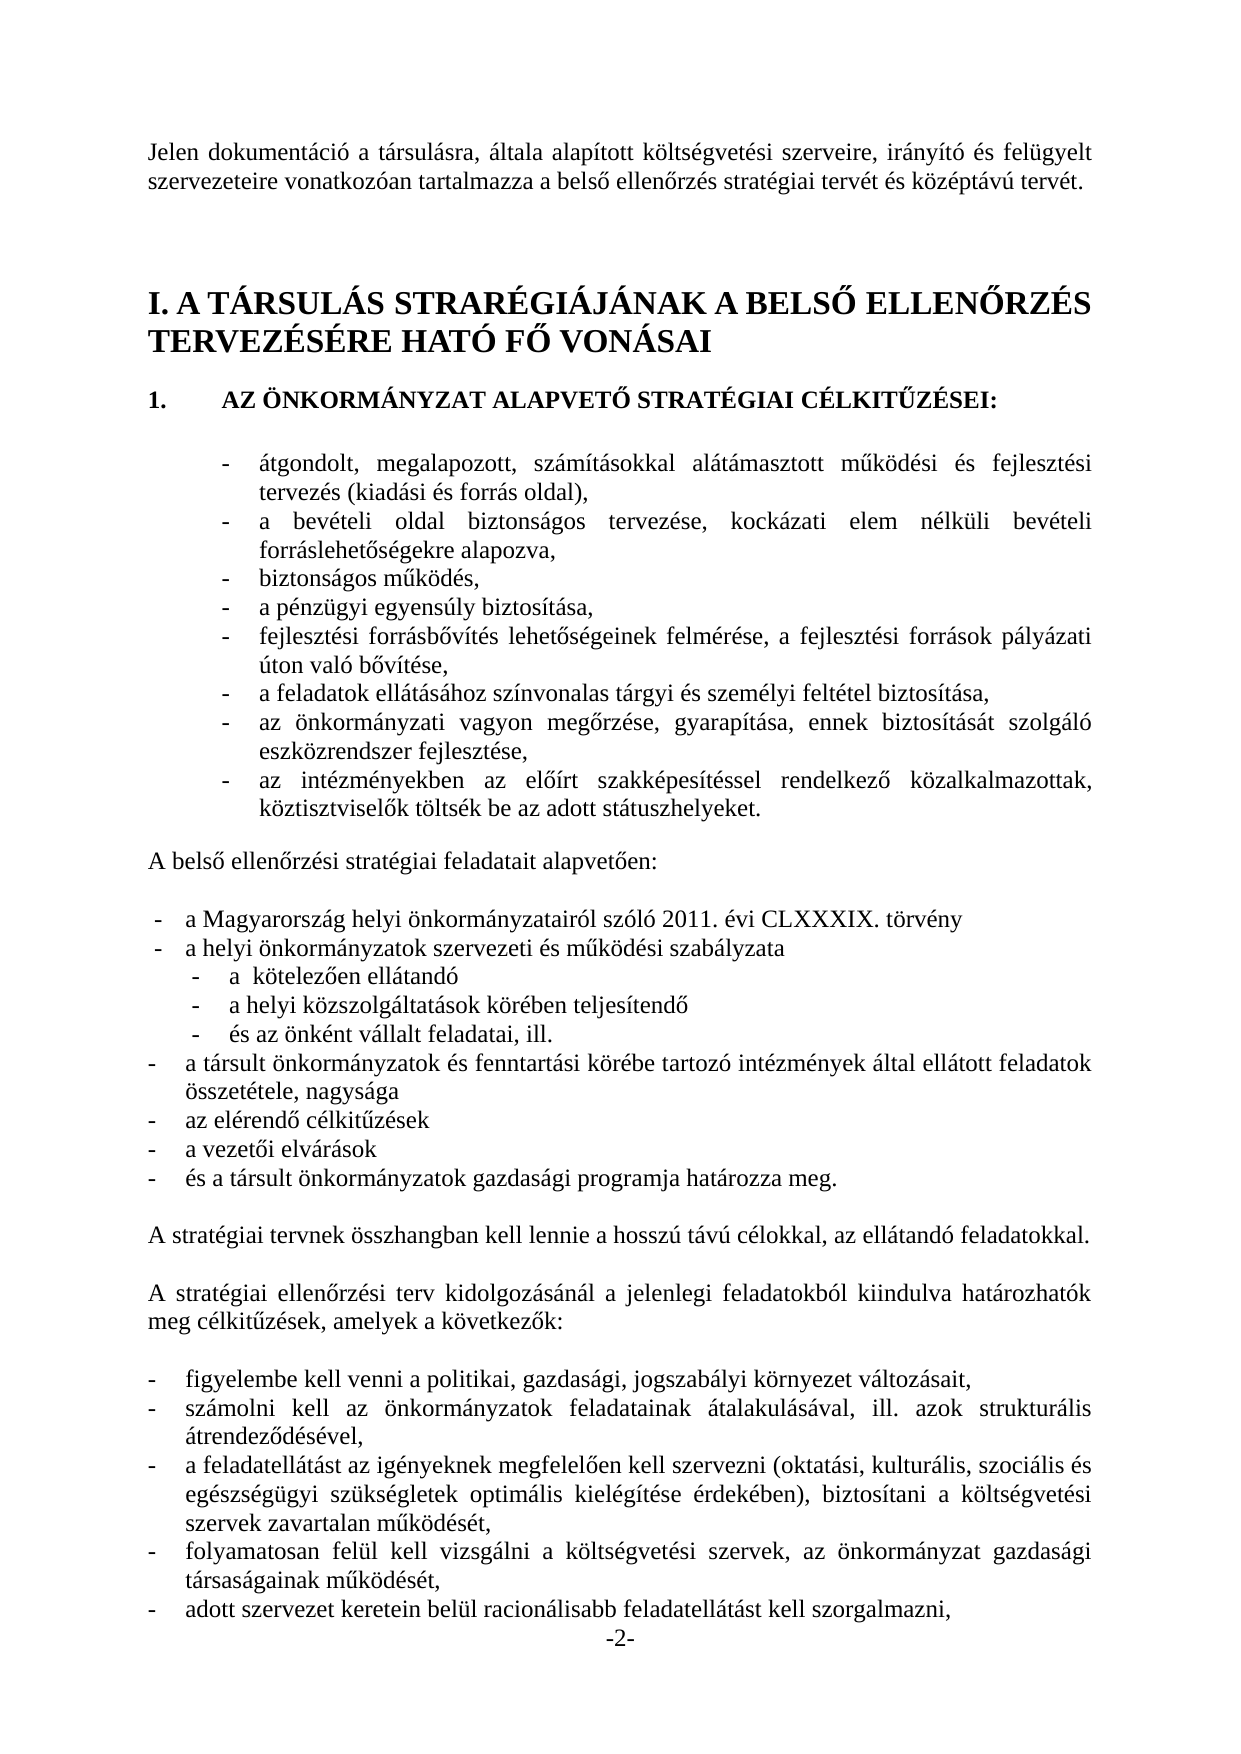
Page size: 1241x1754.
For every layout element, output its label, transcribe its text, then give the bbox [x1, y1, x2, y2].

list fejlesztési forrásbővítés lehetőségeinek felmérése, a fejlesztési források pályázati úton való bővítése, [221, 621, 1093, 678]
list a vezetői elvárások [148, 1134, 1093, 1163]
list az önkormányzati vagyon megőrzése, gyarapítása, ennek biztosítását szolgáló eszközrendszer fejlesztése, [221, 707, 1093, 765]
list és az önként vállalt feladatai, ill. [191, 1019, 1093, 1048]
list adott szervezet keretein belül racionálisabb feladatellátást kell szorgalmazni, [148, 1594, 1093, 1623]
list az intézményekben az előírt szakképesítéssel rendelkező közalkalmazottak, köztisztviselők töltsék be az adott státuszhelyeket. [221, 765, 1093, 822]
text A stratégiai tervnek összhangban kell lennie a hosszú távú célokkal, az ellátandó feladatokkal. [148, 1220, 1093, 1249]
list a helyi önkormányzatok szervezeti és működési szabályzata [154, 933, 1093, 961]
list a feladatellátást az igényeknek megfelelően kell szervezni (oktatási, kulturális, szociális és egészségügyi szükségletek optimális kielégítése érdekében), biztosítani a költségvetési szervek zavartalan működését, [148, 1450, 1093, 1536]
list számolni kell az önkormányzatok feladatainak átalakulásával, ill. azok strukturális átrendeződésével, [148, 1393, 1093, 1450]
list a társult önkormányzatok és fenntartási körébe tartozó intézmények által ellátott feladatok összetétele, nagysága [148, 1048, 1093, 1105]
list a Magyarország helyi önkormányzatairól szóló 2011. évi CLXXXIX. törvény [154, 904, 1093, 933]
list a feladatok ellátásához színvonalas tárgyi és személyi feltétel biztosítása, [221, 678, 1093, 707]
list a bevételi oldal biztonságos tervezése, kockázati elem nélküli bevételi forráslehetőségekre alapozva, [221, 506, 1093, 563]
list a helyi közszolgáltatások körében teljesítendő [191, 990, 1093, 1019]
list folyamatosan felül kell vizsgálni a költségvetési szervek, az önkormányzat gazdasági társaságainak működését, [148, 1536, 1093, 1594]
list figyelembe kell venni a politikai, gazdasági, jogszabályi környezet változásait, [148, 1364, 1093, 1393]
text 1. Az önkormányzat alapvető stratégiai célkitűzései: [148, 385, 1093, 413]
list az elérendő célkitűzések [148, 1105, 1093, 1134]
list a kötelezően ellátandó [191, 961, 1093, 990]
text A stratégiai ellenőrzési terv kidolgozásánál a jelenlegi feladatokból kiindulva határozhatók meg célkitűzések, amelyek a következők: [148, 1278, 1093, 1335]
list a pénzügyi egyensúly biztosítása, [221, 592, 1093, 621]
text A belső ellenőrzési stratégiai feladatait alapvetően: [148, 846, 1093, 875]
text Jelen dokumentáció a társulásra, általa alapított költségvetési szerveire, irányító és felügyelt szervezeteire vonatkozóan tartalmazza a belső ellenőrzés stratégiai tervét és középtávú tervét. [148, 137, 1093, 195]
text I. A TÁRSULÁS STRARÉGIÁJÁNAK A BELSŐ ELLENŐRZÉS TERVEZÉSÉRE HATÓ FŐ VONÁSAI [148, 283, 1093, 360]
list átgondolt, megalapozott, számításokkal alátámasztott működési és fejlesztési tervezés (kiadási és forrás oldal), [221, 448, 1093, 506]
list biztonságos működés, [221, 563, 1093, 592]
list és a társult önkormányzatok gazdasági programja határozza meg. [148, 1163, 1093, 1191]
